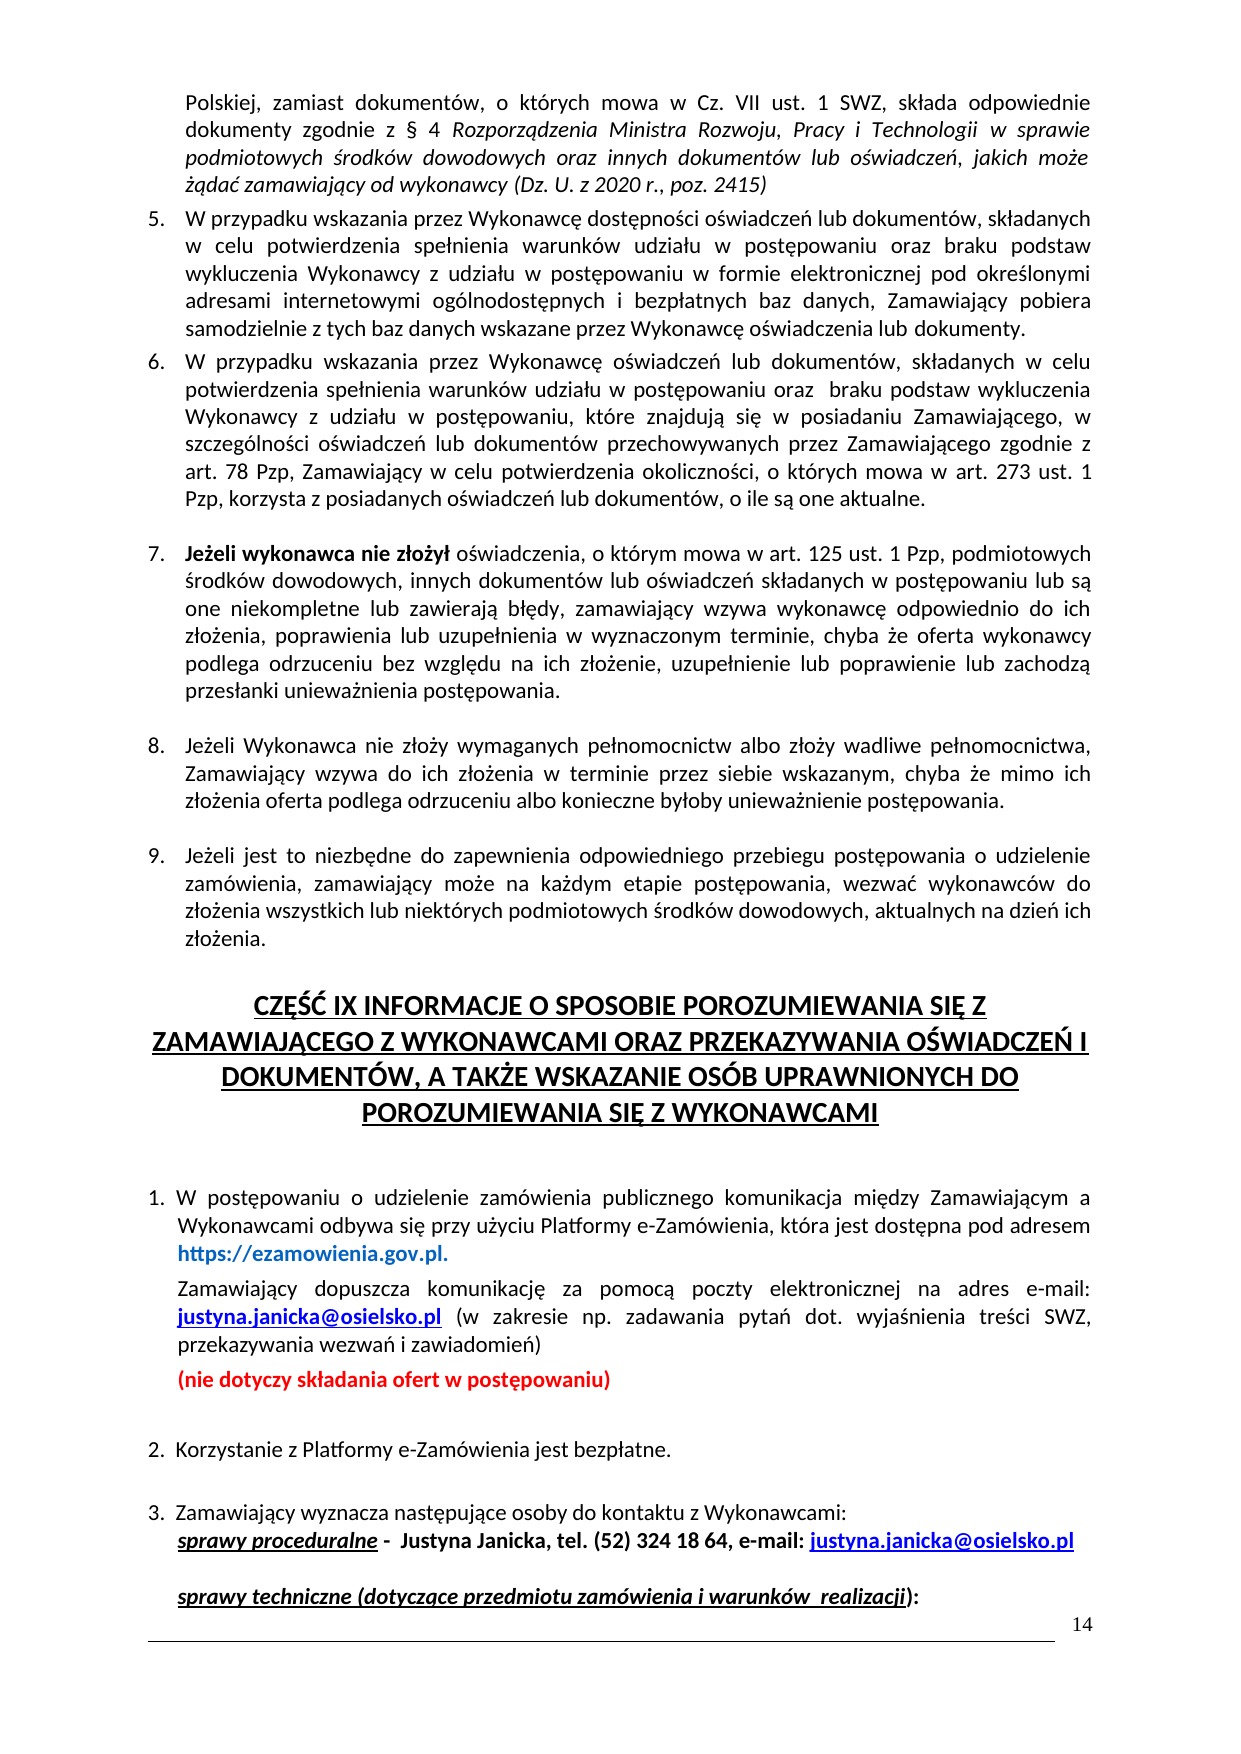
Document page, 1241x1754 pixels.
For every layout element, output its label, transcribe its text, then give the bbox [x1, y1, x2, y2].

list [148, 89, 1092, 198]
text 1. W postępowaniu o udzielenie zamówienia publicznego komunikacja między Zamawiającym a Wykonawcami odbywa się przy użyciu Platformy e-Zamówienia, która jest dostępna pod adresem https://ezamowienia.gov.pl. [148, 1183, 1092, 1268]
text 3. Zamawiający wyznacza następujące osoby do kontaktu z Wykonawcami: [148, 1498, 1092, 1526]
subtitle CZĘŚĆ IX INFORMACJE O SPOSOBIE POROZUMIEWANIA SIĘ Z ZAMAWIAJĄCEGO Z WYKONAWCAMI ORAZ PRZEKAZYWANIA OŚWIADCZEŃ I DOKUMENTÓW, A TAKŻE WSKAZANIE OSÓB UPRAWNIONYCH DO POROZUMIEWANIA SIĘ Z WYKONAWCAMI [148, 987, 1092, 1130]
list Jeżeli wykonawca nie złożył oświadczenia, o którym mowa w art. 125 ust. 1 Pzp, podmiotowych środków dowodowych, innych dokumentów lub oświadczeń składanych w postępowaniu lub są one niekompletne lub zawierają błędy, zamawiający wzywa wykonawcę odpowiednio do ich złożenia, poprawienia lub uzupełnienia w wyznaczonym terminie, chyba że oferta wykonawcy podlega odrzuceniu bez względu na ich złożenie, uzupełnienie lub poprawienie lub zachodzą przesłanki unieważnienia postępowania. [148, 539, 1092, 704]
text (nie dotyczy składania ofert w postępowaniu) [177, 1365, 1092, 1393]
list Jeżeli Wykonawca nie złoży wymaganych pełnomocnictw albo złoży wadliwe pełnomocnictwa, Zamawiający wzywa do ich złożenia w terminie przez siebie wskazanym, chyba że mimo ich złożenia oferta podlega odrzuceniu albo konieczne byłoby unieważnienie postępowania. [148, 732, 1092, 814]
text sprawy techniczne (dotyczące przedmiotu zamówienia i warunków realizacji): [148, 1582, 1092, 1610]
list W przypadku wskazania przez Wykonawcę oświadczeń lub dokumentów, składanych w celu potwierdzenia spełnienia warunków udziału w postępowaniu oraz braku podstaw wykluczenia Wykonawcy z udziału w postępowaniu, które znajdują się w posiadaniu Zamawiającego, w szczególności oświadczeń lub dokumentów przechowywanych przez Zamawiającego zgodnie z art. 78 Pzp, Zamawiający w celu potwierdzenia okoliczności, o których mowa w art. 273 ust. 1 Pzp, korzysta z posiadanych oświadczeń lub dokumentów, o ile są one aktualne. [148, 348, 1092, 512]
list Jeżeli jest to niezbędne do zapewnienia odpowiedniego przebiegu postępowania o udzielenie zamówienia, zamawiający może na każdym etapie postępowania, wezwać wykonawców do złożenia wszystkich lub niektórych podmiotowych środków dowodowych, aktualnych na dzień ich złożenia. [148, 842, 1092, 952]
text sprawy proceduralne - Justyna Janicka, tel. (52) 324 18 64, e-mail: justyna.janicka@osielsko.pl [148, 1526, 1092, 1554]
text 2. Korzystanie z Platformy e-Zamówienia jest bezpłatne. [148, 1435, 1092, 1463]
list W przypadku wskazania przez Wykonawcę dostępności oświadczeń lub dokumentów, składanych w celu potwierdzenia spełnienia warunków udziału w postępowaniu oraz braku podstaw wykluczenia Wykonawcy z udziału w postępowaniu w formie elektronicznej pod określonymi adresami internetowymi ogólnodostępnych i bezpłatnych baz danych, Zamawiający pobiera samodzielnie z tych baz danych wskazane przez Wykonawcę oświadczenia lub dokumenty. [148, 204, 1092, 341]
text Zamawiający dopuszcza komunikację za pomocą poczty elektronicznej na adres e-mail: justyna.janicka@osielsko.pl (w zakresie np. zadawania pytań dot. wyjaśnienia treści SWZ, przekazywania wezwań i zawiadomień) [177, 1274, 1092, 1358]
